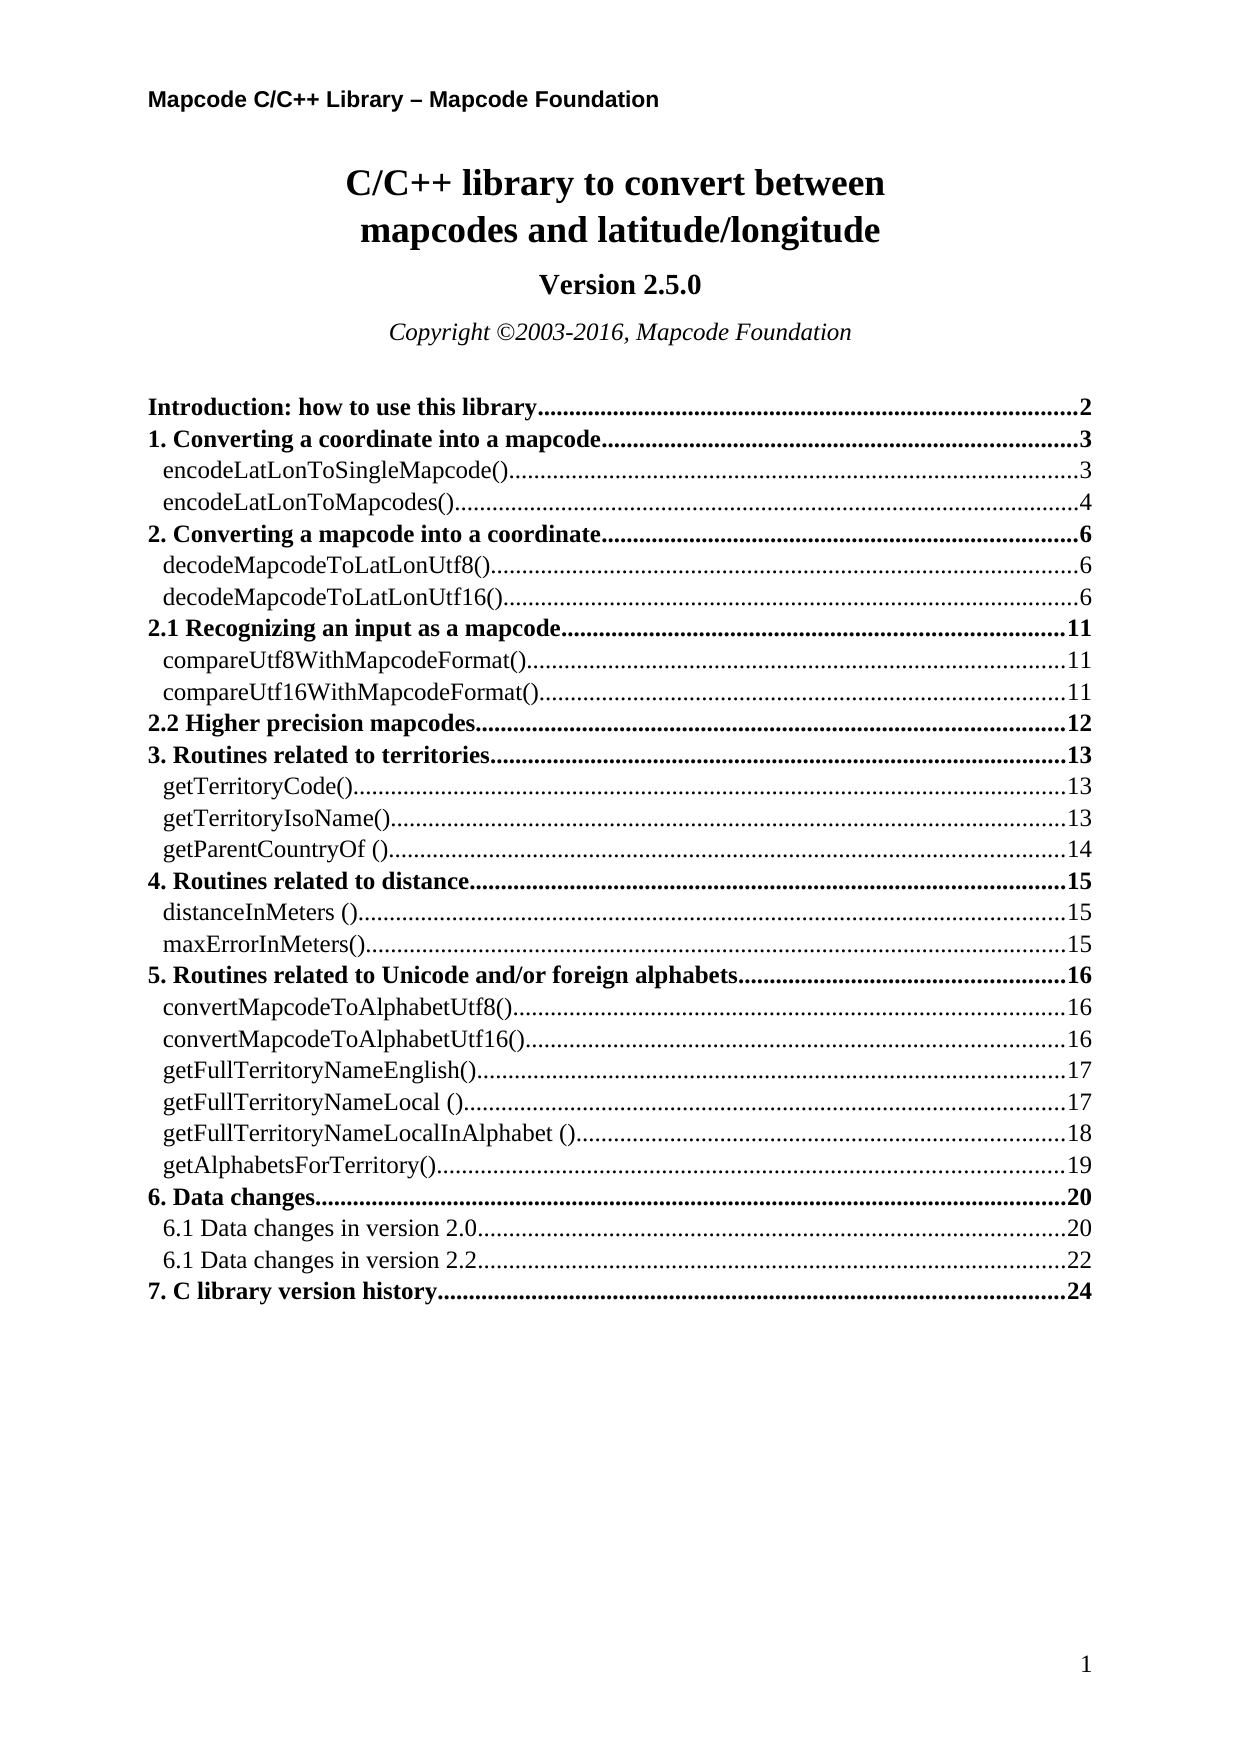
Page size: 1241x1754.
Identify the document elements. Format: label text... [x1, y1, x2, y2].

text 4. Routines related to distance 15 [148, 866, 1092, 895]
text 2. Converting a mapcode into a coordinate 6 [148, 519, 1092, 547]
text getTerritoryIsoName() 13 [163, 803, 1092, 832]
text encodeLatLonToSingleMapcode() 3 [163, 456, 1092, 484]
text 3. Routines related to territories 13 [148, 740, 1092, 768]
text distanceInMeters () 15 [163, 897, 1092, 926]
text Version 2.5.0 [148, 267, 1092, 301]
text 7. C library version history 24 [148, 1276, 1092, 1305]
text 6. Data changes 20 [148, 1182, 1092, 1210]
text decodeMapcodeToLatLonUtf16() 6 [163, 582, 1092, 611]
text 1. Converting a coordinate into a mapcode 3 [148, 424, 1092, 453]
text maxErrorInMeters() 15 [163, 929, 1092, 958]
text Introduction: how to use this library 2 [148, 392, 1092, 421]
text 5. Routines related to Unicode and/or foreign alphabets 16 [148, 961, 1092, 989]
text convertMapcodeToAlphabetUtf16() 16 [163, 1024, 1092, 1052]
text encodeLatLonToMapcodes() 4 [163, 487, 1092, 516]
text getTerritoryCode() 13 [163, 771, 1092, 800]
text getFullTerritoryNameLocal () 17 [163, 1087, 1092, 1116]
text 2.2 Higher precision mapcodes 12 [148, 708, 1092, 737]
text 2.1 Recognizing an input as a mapcode 11 [148, 613, 1092, 642]
text decodeMapcodeToLatLonUtf8() 6 [163, 550, 1092, 579]
text convertMapcodeToAlphabetUtf8() 16 [163, 992, 1092, 1021]
text getFullTerritoryNameLocalInAlphabet () 18 [163, 1118, 1092, 1147]
text 6.1 Data changes in version 2.2 22 [163, 1245, 1092, 1273]
text getFullTerritoryNameEnglish() 17 [163, 1055, 1092, 1084]
text 6.1 Data changes in version 2.0 20 [163, 1213, 1092, 1242]
text C/C++ library to convert between mapcodes and latitude/longitude [148, 160, 1092, 251]
text Copyright ©2003-2016, Mapcode Foundation [148, 317, 1092, 346]
text getAlphabetsForTerritory() 19 [163, 1150, 1092, 1179]
text compareUtf8WithMapcodeFormat() 11 [163, 645, 1092, 674]
text compareUtf16WithMapcodeFormat() 11 [163, 677, 1092, 705]
text getParentCountryOf () 14 [163, 834, 1092, 863]
